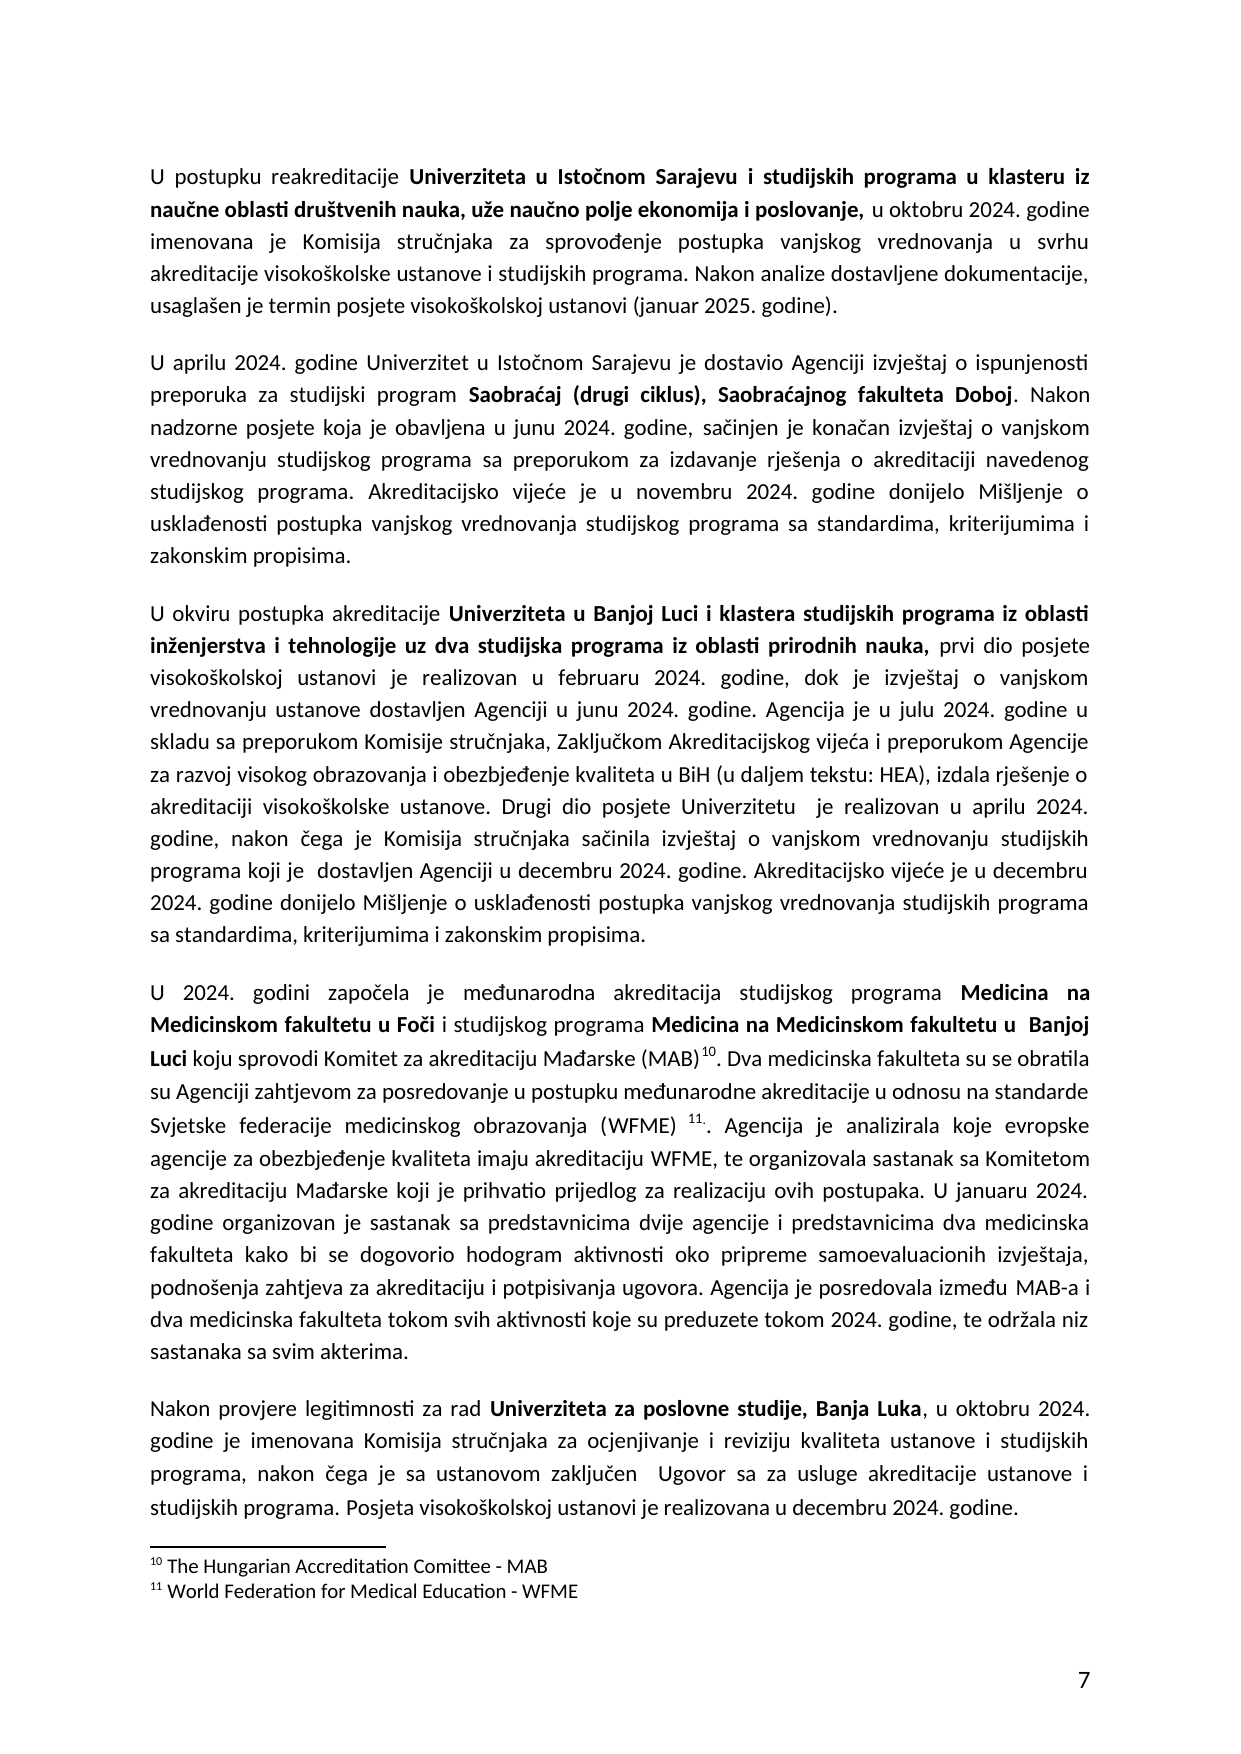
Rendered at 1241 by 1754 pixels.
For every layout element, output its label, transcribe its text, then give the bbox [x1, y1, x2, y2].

text U aprilu 2024. godine Univerzitet u Istočnom Sarajevu je dostavio Agenciji izvještaj o ispunjenosti preporuka za studijski program Saobraćaj (drugi ciklus), Saobraćajnog fakulteta Doboj. Nakon nadzorne posjete koja je obavljena u junu 2024. godine, sačinjen je konačan izvještaj o vanjskom vrednovanju studijskog programa sa preporukom za izdavanje rješenja o akreditaciji navedenog studijskog programa. Akreditacijsko vijeće je u novembru 2024. godine donijelo Mišljenje o usklađenosti postupka vanjskog vrednovanja studijskog programa sa standardima, kriterijumima i zakonskim propisima. [150, 348, 1090, 569]
text Nakon provjere legitimnosti za rad Univerziteta za poslovne studije, Banja Luka, u oktobru 2024. godine je imenovana Komisija stručnjaka za ocjenjivanje i reviziju kvaliteta ustanove i studijskih programa, nakon čega je sa ustanovom zaključen Ugovor sa za usluge akreditacije ustanove i studijskih programa. Posjeta visokoškolskoj ustanovi je realizovana u decembru 2024. godine. [150, 1394, 1090, 1522]
text U 2024. godini započela je međunarodna akreditacija studijskog programa Medicina na Medicinskom fakultetu u Foči i studijskog programa Medicina na Medicinskom fakultetu u Banjoj Luci koju sprovodi Komitet za akreditaciju Mađarske (MAB). Dva medicinska fakulteta su se obratila su Agenciji zahtjevom za posredovanje u postupku međunarodne akreditacije u odnosu na standarde Svjetske federacije medicinskog obrazovanja (WFME) .. Agencija je analizirala koje evropske agencije za obezbjeđenje kvaliteta imaju akreditaciju WFME, te organizovala sastanak sa Komitetom za akreditaciju Mađarske koji je prihvatio prijedlog za realizaciju ovih postupaka. U januaru 2024. godine organizovan je sastanak sa predstavnicima dvije agencije i predstavnicima dva medicinska fakulteta kako bi se dogovorio hodogram aktivnosti oko pripreme samoevaluacionih izvještaja, podnošenja zahtjeva za akreditaciju i potpisivanja ugovora. Agencija je posredovala između MAB-a i dva medicinska fakulteta tokom svih aktivnosti koje su preduzete tokom 2024. godine, te održala niz sastanaka sa svim akterima. [150, 978, 1090, 1365]
text U okviru postupka akreditacije Univerziteta u Banjoj Luci i klastera studijskih programa iz oblasti inženjerstva i tehnologije uz dva studijska programa iz oblasti prirodnih nauka, prvi dio posjete visokoškolskoj ustanovi je realizovan u februaru 2024. godine, dok je izvještaj o vanjskom vrednovanju ustanove dostavljen Agenciji u junu 2024. godine. Agencija je u julu 2024. godine u skladu sa preporukom Komisije stručnjaka, Zaključkom Akreditacijskog vijeća i preporukom Agencije za razvoj visokog obrazovanja i obezbjeđenje kvaliteta u BiH (u daljem tekstu: HEA), izdala rješenje o akreditaciji visokoškolske ustanove. Drugi dio posjete Univerzitetu je realizovan u aprilu 2024. godine, nakon čega je Komisija stručnjaka sačinila izvještaj o vanjskom vrednovanju studijskih programa koji je dostavljen Agenciji u decembru 2024. godine. Akreditacijsko vijeće je u decembru 2024. godine donijelo Mišljenje o usklađenosti postupka vanjskog vrednovanja studijskih programa sa standardima, kriterijumima i zakonskim propisima. [150, 599, 1090, 949]
text U postupku reakreditacije Univerziteta u Istočnom Sarajevu i studijskih programa u klasteru iz naučne oblasti društvenih nauka, uže naučno polje ekonomija i poslovanje, u oktobru 2024. godine imenovana je Komisija stručnjaka za sprovođenje postupka vanjskog vrednovanja u svrhu akreditacije visokoškolske ustanove i studijskih programa. Nakon analize dostavljene dokumentacije, usaglašen je termin posjete visokoškolskoj ustanovi (januar 2025. godine). [150, 162, 1090, 319]
